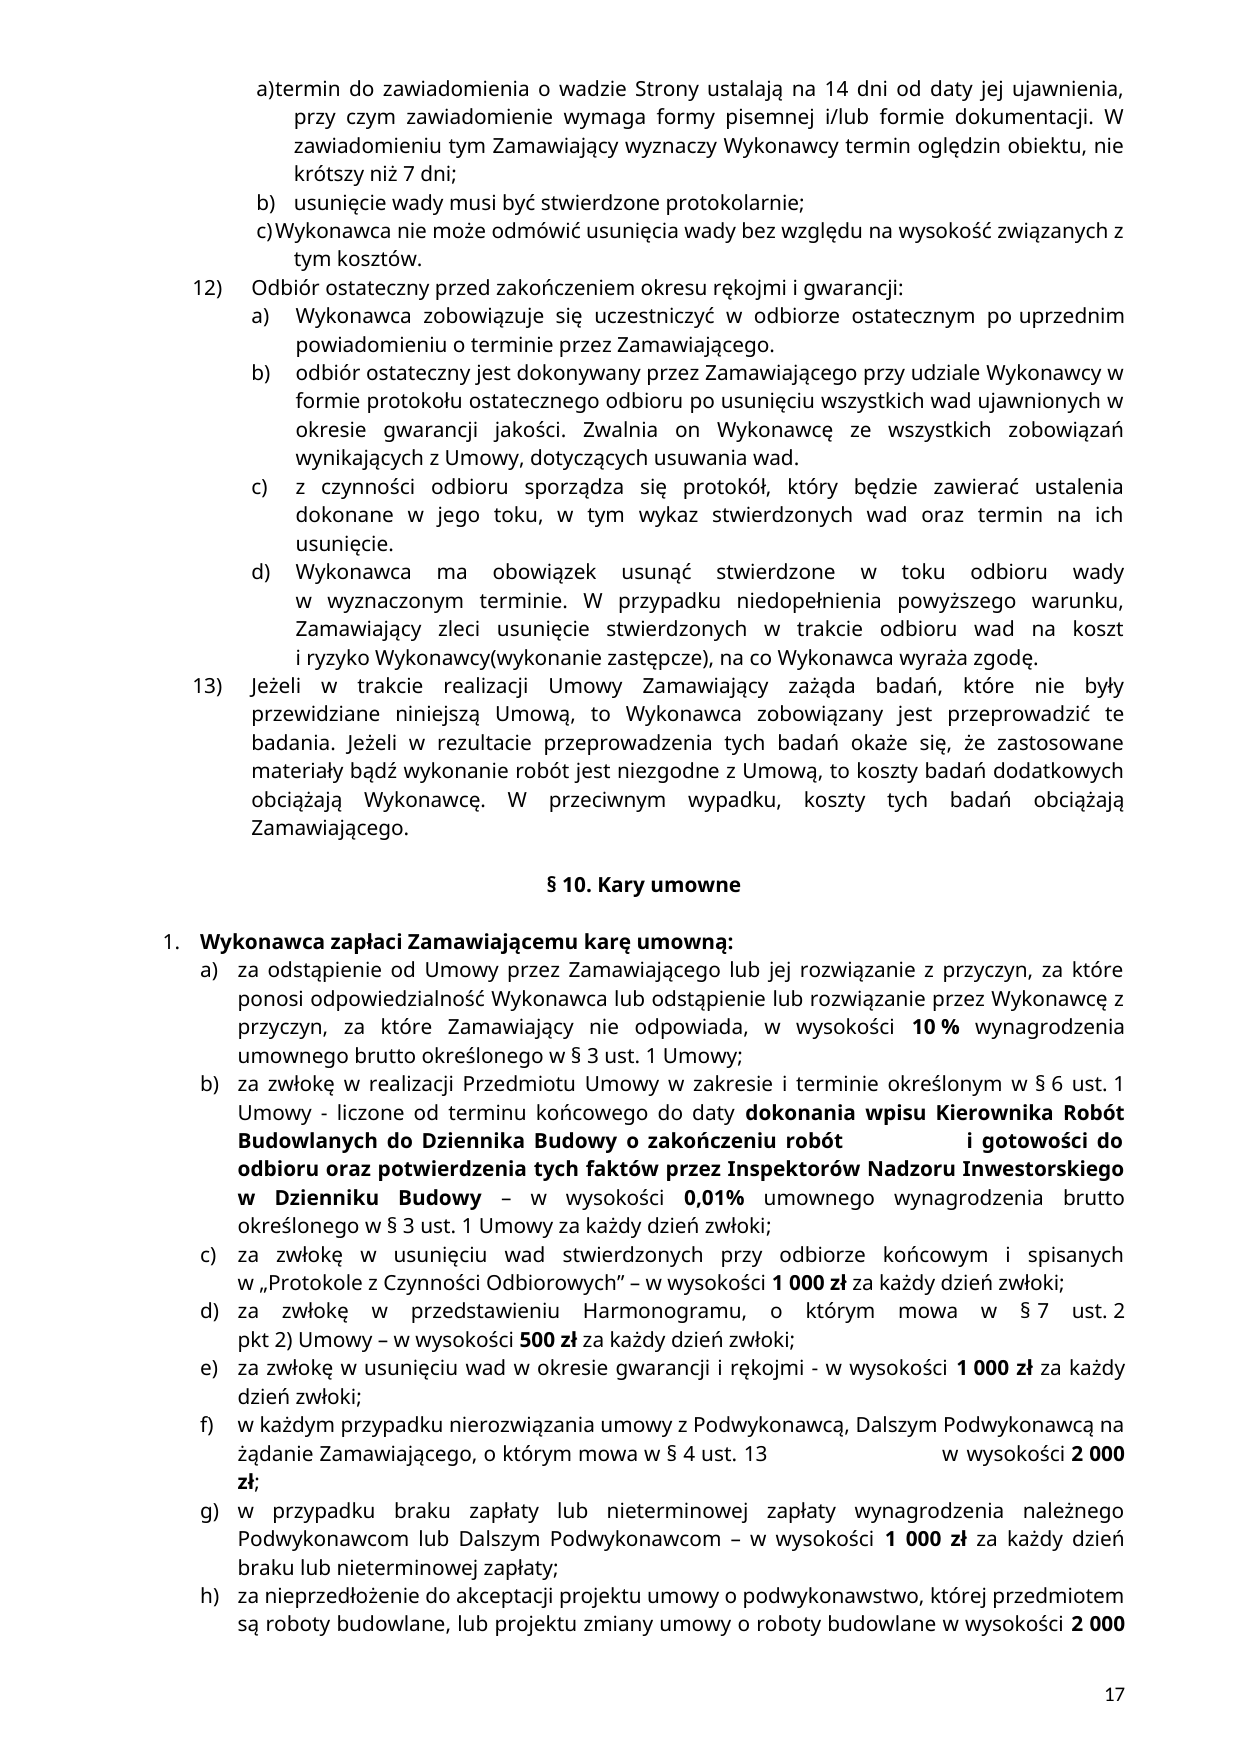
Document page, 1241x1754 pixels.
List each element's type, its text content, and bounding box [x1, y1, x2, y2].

list z czynności odbioru sporządza się protokół, który będzie zawierać ustalenia dokonane w jego toku, w tym wykaz stwierdzonych wad oraz termin na ich usunięcie. [251, 472, 1125, 557]
list termin do zawiadomienia o wadzie Strony ustalają na 14 dni od daty jej ujawnienia, przy czym zawiadomienie wymaga formy pisemnej i/lub formie dokumentacji. W zawiadomieniu tym Zamawiający wyznaczy Wykonawcy termin oględzin obiektu, nie krótszy niż 7 dni; [256, 74, 1125, 188]
list w przypadku braku zapłaty lub nieterminowej zapłaty wynagrodzenia należnego Podwykonawcom lub Dalszym Podwykonawcom – w wysokości 1 000 zł za każdy dzień braku lub nieterminowej zapłaty; [200, 1496, 1125, 1581]
list w każdym przypadku nierozwiązania umowy z Podwykonawcą, Dalszym Podwykonawcą na żądanie Zamawiającego, o którym mowa w § 4 ust. 13 w wysokości 2 000 zł; [200, 1410, 1125, 1496]
text § 10. Kary umowne [162, 870, 1125, 898]
list za zwłokę w usunięciu wad w okresie gwarancji i rękojmi - w wysokości 1 000 zł za każdy dzień zwłoki; [200, 1353, 1125, 1410]
list Odbiór ostateczny przed zakończeniem okresu rękojmi i gwarancji: [192, 273, 1125, 301]
list za odstąpienie od Umowy przez Zamawiającego lub jej rozwiązanie z przyczyn, za które ponosi odpowiedzialność Wykonawca lub odstąpienie lub rozwiązanie przez Wykonawcę z przyczyn, za które Zamawiający nie odpowiada, w wysokości 10 % wynagrodzenia umownego brutto określonego w § 3 ust. 1 Umowy; [200, 955, 1125, 1069]
list odbiór ostateczny jest dokonywany przez Zamawiającego przy udziale Wykonawcy w formie protokołu ostatecznego odbioru po usunięciu wszystkich wad ujawnionych w okresie gwarancji jakości. Zwalnia on Wykonawcę ze wszystkich zobowiązań wynikających z Umowy, dotyczących usuwania wad. [251, 358, 1125, 472]
list Wykonawca zobowiązuje się uczestniczyć w odbiorze ostatecznym po uprzednim powiadomieniu o terminie przez Zamawiającego. [251, 301, 1125, 358]
list usunięcie wady musi być stwierdzone protokolarnie; [256, 188, 1125, 216]
list za zwłokę w realizacji Przedmiotu Umowy w zakresie i terminie określonym w § 6 ust. 1 Umowy - liczone od terminu końcowego do daty dokonania wpisu Kierownika Robót Budowlanych do Dziennika Budowy o zakończeniu robót i gotowości do odbioru oraz potwierdzenia tych faktów przez Inspektorów Nadzoru Inwestorskiego w Dzienniku Budowy – w wysokości 0,01% umownego wynagrodzenia brutto określonego w § 3 ust. 1 Umowy za każdy dzień zwłoki; [200, 1069, 1125, 1240]
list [200, 1581, 1125, 1638]
list za zwłokę w usunięciu wad stwierdzonych przy odbiorze końcowym i spisanych w „Protokole z Czynności Odbiorowych” – w wysokości 1 000 zł za każdy dzień zwłoki; [200, 1240, 1125, 1297]
list Wykonawca zapłaci Zamawiającemu karę umowną: [162, 927, 1125, 955]
list Wykonawca ma obowiązek usunąć stwierdzone w toku odbioru wady w wyznaczonym terminie. W przypadku niedopełnienia powyższego warunku, Zamawiający zleci usunięcie stwierdzonych w trakcie odbioru wad na koszt i ryzyko Wykonawcy(wykonanie zastępcze), na co Wykonawca wyraża zgodę. [251, 557, 1125, 671]
list za zwłokę w przedstawieniu Harmonogramu, o którym mowa w § 7 ust. 2 pkt 2) Umowy – w wysokości 500 zł za każdy dzień zwłoki; [200, 1297, 1125, 1353]
list Jeżeli w trakcie realizacji Umowy Zamawiający zażąda badań, które nie były przewidziane niniejszą Umową, to Wykonawca zobowiązany jest przeprowadzić te badania. Jeżeli w rezultacie przeprowadzenia tych badań okaże się, że zastosowane materiały bądź wykonanie robót jest niezgodne z Umową, to koszty badań dodatkowych obciążają Wykonawcę. W przeciwnym wypadku, koszty tych badań obciążają Zamawiającego. [192, 671, 1125, 842]
list Wykonawca nie może odmówić usunięcia wady bez względu na wysokość związanych z tym kosztów. [256, 216, 1125, 273]
